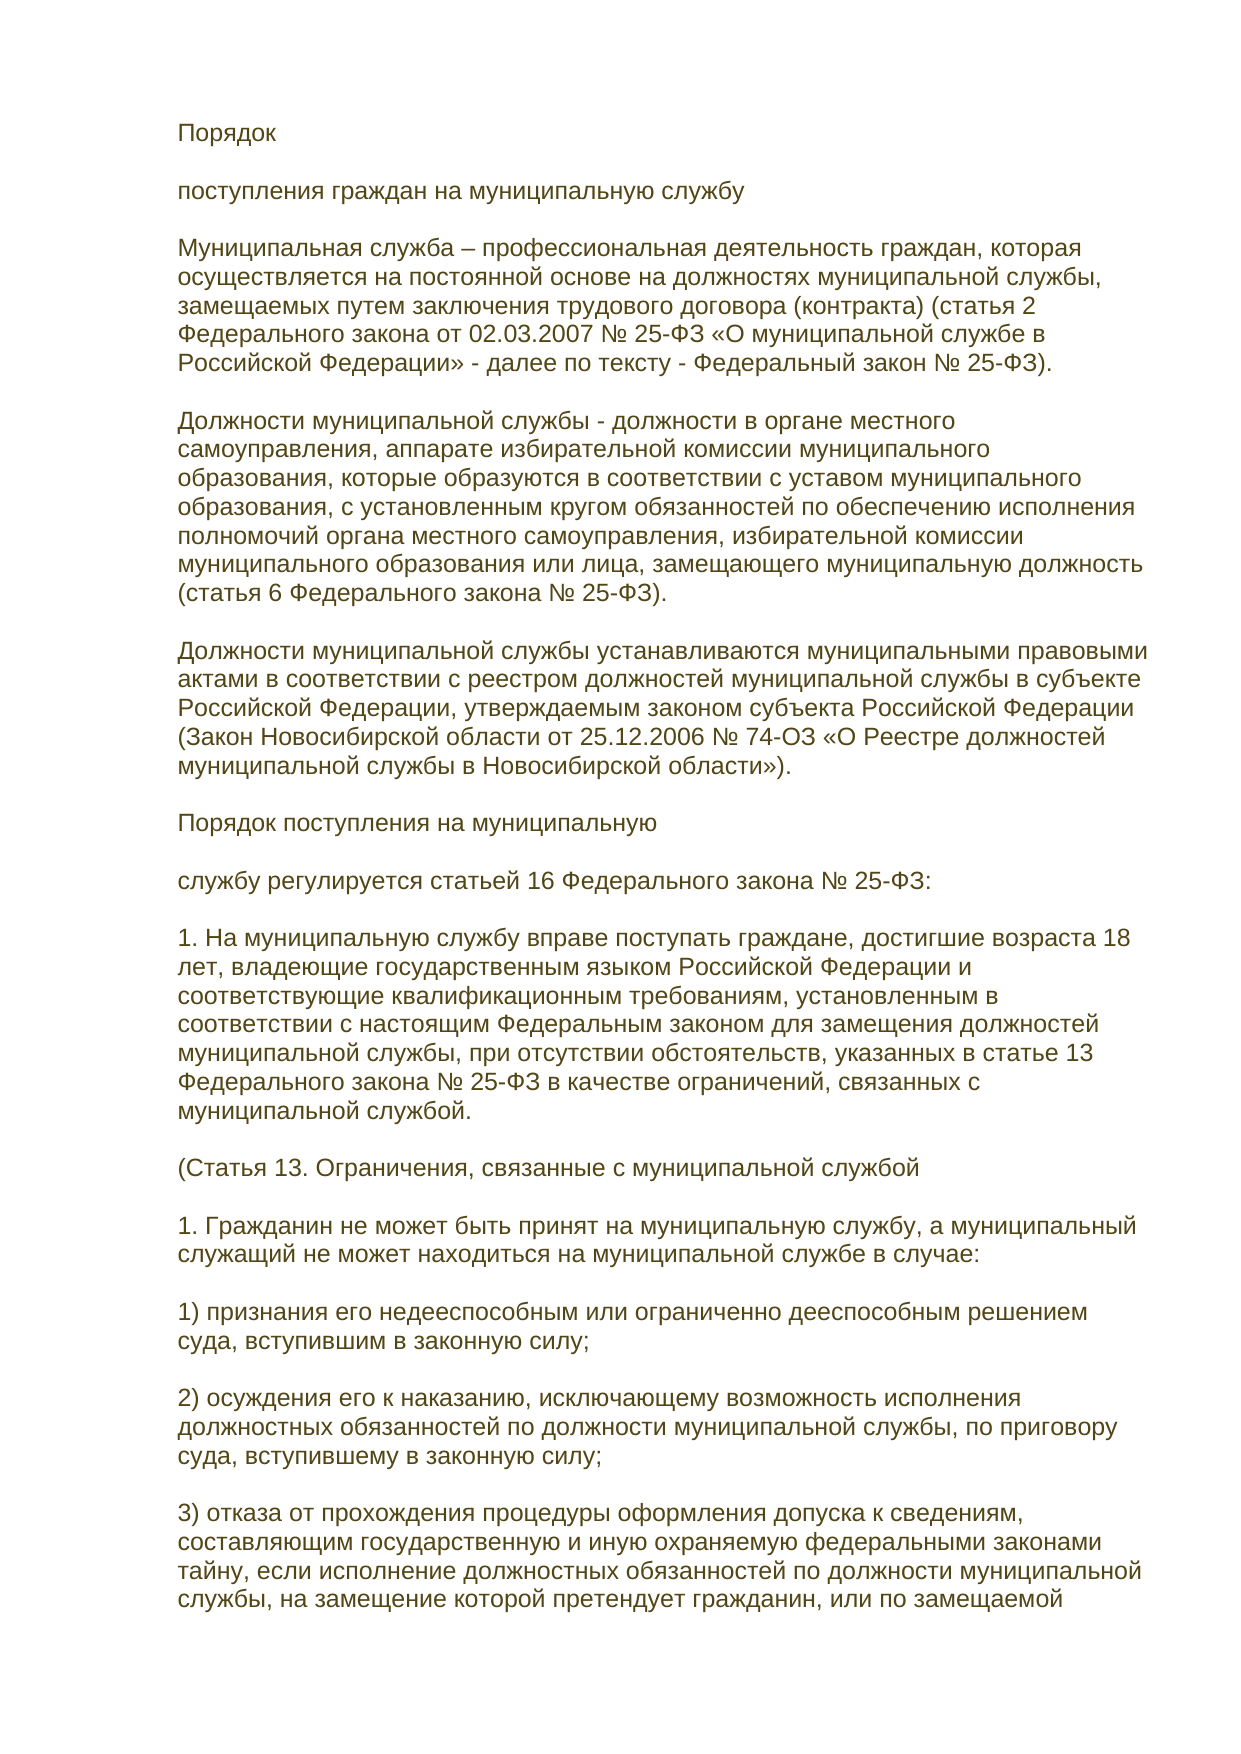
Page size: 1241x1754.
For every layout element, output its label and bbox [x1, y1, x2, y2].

text [177, 118, 1152, 1613]
